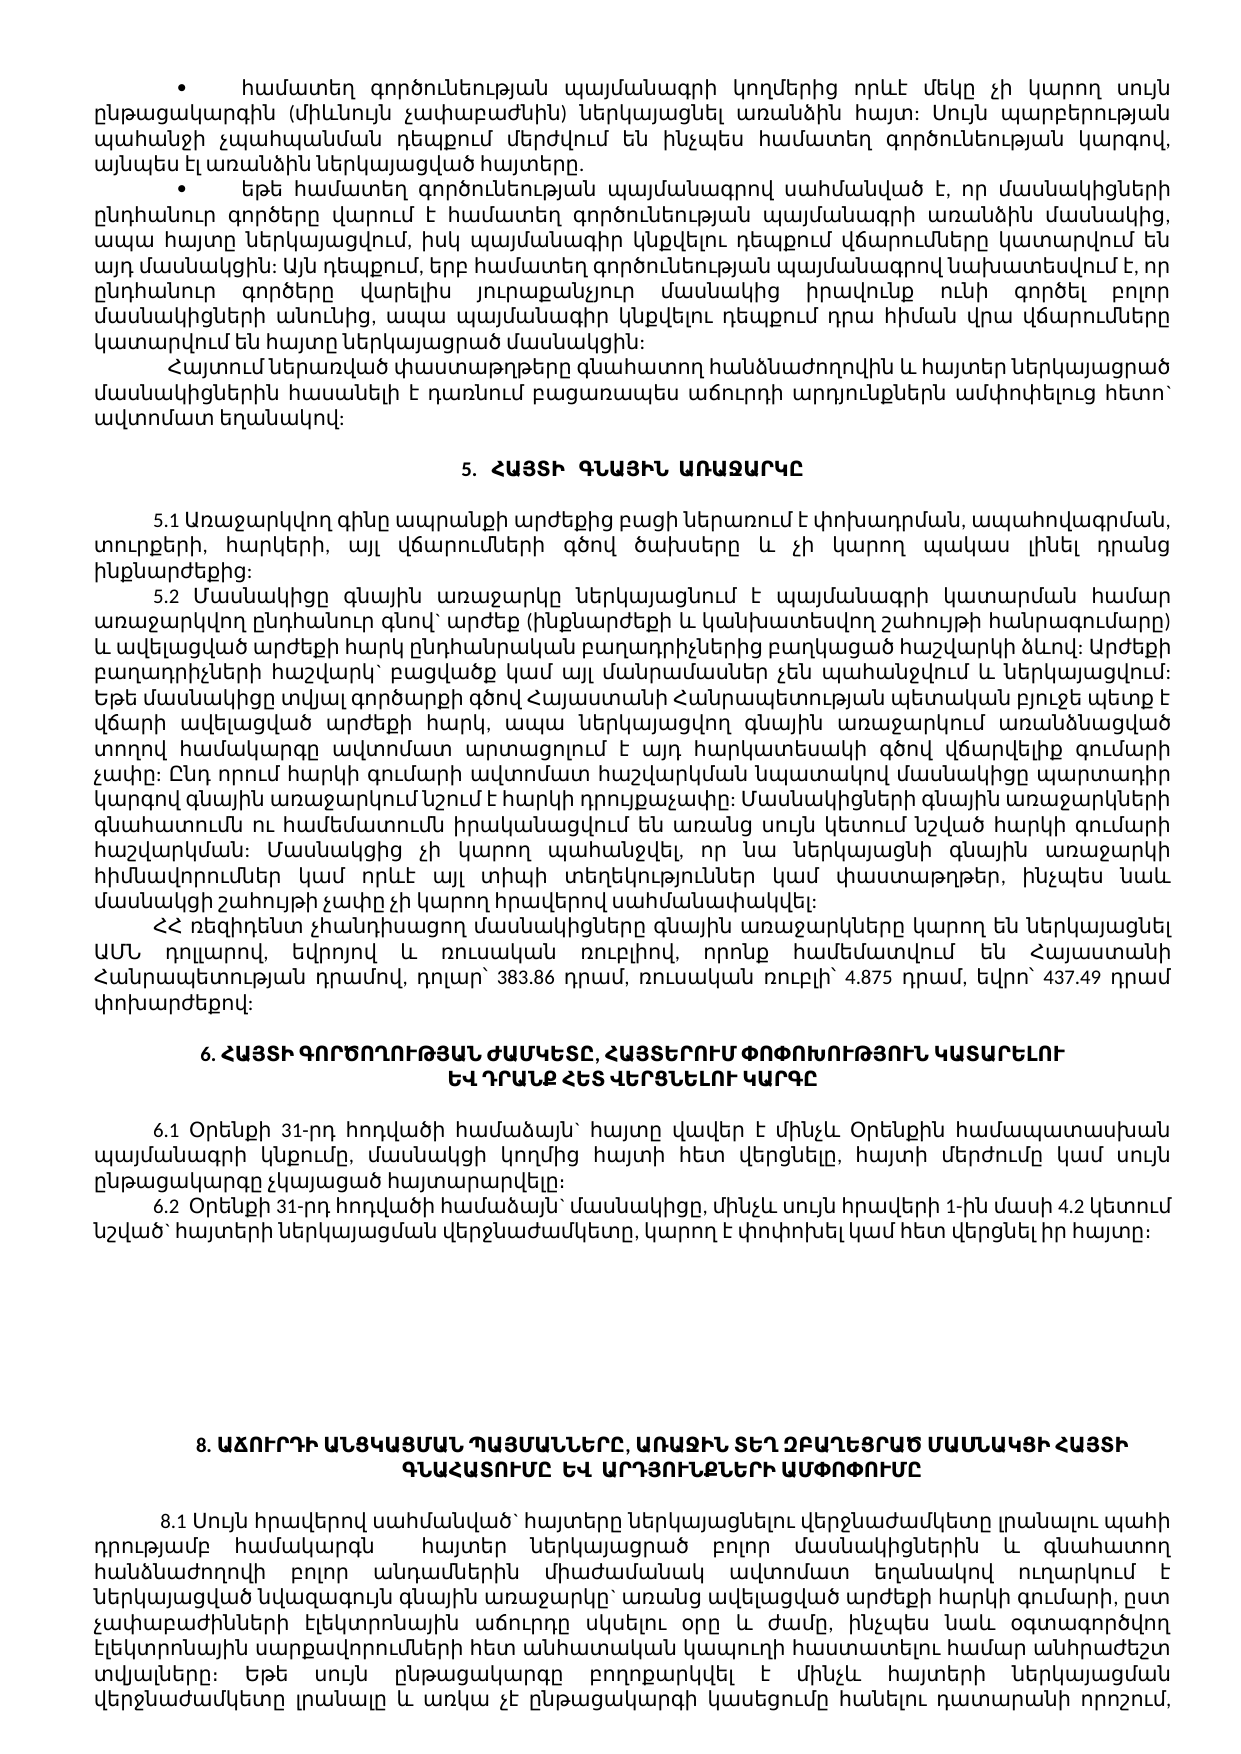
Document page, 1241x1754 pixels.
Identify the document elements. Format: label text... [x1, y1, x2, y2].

list եթե համատեղ գործունեության պայմանագրով սահմանված է, որ մասնակիցների ընդհանուր գործերը վարում է համատեղ գործունեության պայմանագրի առանձին մասնակից, ապա հայտը ներկայացվում, իսկ պայմանագիր կնքվելու դեպքում վճարումները կատարվում են այդ մասնակցին: Այն դեպքում, երբ համատեղ գործունեության պայմանագրով նախատեսվում է, որ ընդհանուր գործերը վարելիս յուրաքանչյուր մասնակից իրավունք ունի գործել բոլոր մասնակիցների անունից, ապա պայմանագիր կնքվելու դեպքում դրա հիման վրա վճարումները կատարվում են հայտը ներկայացրած մասնակցին: [94, 177, 1171, 354]
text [94, 1508, 1171, 1712]
text 6.1 Օրենքի 31-րդ հոդվածի համաձայն` հայտը վավեր է մինչև Օրենքին համապատասխան պայմանագրի կնքումը, մասնակցի կողմից հայտի հետ վերցնելը, հայտի մերժումը կամ սույն ընթացակարգը չկայացած հայտարարվելը։ [94, 1117, 1171, 1193]
text 5.2 Մասնակիցը գնային առաջարկը ներկայացնում է պայմանագրի կատարման համար առաջարկվող ընդհանուր գնով` արժեք (ինքնարժեքի և կանխատեսվող շահույթի հանրագումարը) և ավելացված արժեքի հարկ ընդհանրական բաղադրիչներից բաղկացած հաշվարկի ձևով: Արժեքի բաղադրիչների հաշվարկ` բացվածք կամ այլ մանրամասներ չեն պահանջվում և ներկայացվում: Եթե մասնակիցը տվյալ գործարքի գծով Հայաստանի Հանրապետության պետական բյուջե պետք է վճարի ավելացված արժեքի հարկ, ապա ներկայացվող գնային առաջարկում առանձնացված տողով համակարգը ավտոմատ արտացոլում է այդ հարկատեսակի գծով վճարվելիք գումարի չափը: Ընդ որում հարկի գումարի ավտոմատ հաշվարկման նպատակով մասնակիցը պարտադիր կարգով գնային առաջարկում նշում է հարկի դրույքաչափը: Մասնակիցների գնային առաջարկների գնահատումն ու համեմատումն իրականացվում են առանց սույն կետում նշված հարկի գումարի հաշվարկման: Մասնակցից չի կարող պահանջվել, որ նա ներկայացնի գնային առաջարկի հիմնավորումներ կամ որևէ այլ տիպի տեղեկություններ կամ փաստաթղթեր, ինչպես նաև մասնակցի շահույթի չափը չի կարող հրավերով սահմանափակվել: [94, 583, 1171, 914]
text ԳՆԱՀԱՏՈՒՄԸ ԵՎ ԱՐԴՅՈՒՆՔՆԵՐԻ ԱՄՓՈՓՈՒՄԸ [94, 1457, 1171, 1483]
text 6. ՀԱՅՏԻ ԳՈՐԾՈՂՈՒԹՅԱՆ ԺԱՄԿԵՏԸ, ՀԱՅՏԵՐՈՒՄ ՓՈՓՈԽՈՒԹՅՈՒՆ ԿԱՏԱՐԵԼՈՒ [94, 1041, 1171, 1066]
text 6.2 Օրենքի 31-րդ հոդվածի համաձայն` մասնակիցը, մինչև սույն հրավերի 1-ին մասի 4.2 կետում նշված` հայտերի ներկայացման վերջնաժամկետը, կարող է փոփոխել կամ հետ վերցնել իր հայտը։ [94, 1193, 1171, 1244]
list համատեղ գործունեության պայմանագրի կողմերից որևէ մեկը չի կարող սույն ընթացակարգին (միևնույն չափաբաժնին) ներկայացնել առանձին հայտ: Սույն պարբերության պահանջի չպահպանման դեպքում մերժվում են ինչպես համատեղ գործունեության կարգով, այնպես էլ առանձին ներկայացված հայտերը. [94, 75, 1171, 177]
text ԵՎ ԴՐԱՆՔ ՀԵՏ ՎԵՐՑՆԵԼՈՒ ԿԱՐԳԸ [94, 1066, 1171, 1092]
text 8. ԱՃՈՒՐԴԻ ԱՆՑԿԱՑՄԱՆ ՊԱՅՄԱՆՆԵՐԸ, ԱՌԱՋԻՆ ՏԵՂ ԶԲԱՂԵՑՐԱԾ ՄԱՍՆԱԿՑԻ ՀԱՅՏԻ [94, 1432, 1171, 1457]
text Հայտում ներառված փաստաթղթերը գնահատող հանձնաժողովին և հայտեր ներկայացրած մասնակիցներին հասանելի է դառնում բացառապես աճուրդի արդյունքներն ամփոփելուց հետո` ավտոմատ եղանակով: [94, 354, 1171, 431]
text ՀՀ ռեզիդենտ չհանդիսացող մասնակիցները գնային առաջարկները կարող են ներկայացնել ԱՄՆ դոլլարով, եվրոյով և ռուսական ռուբլիով, որոնք համեմատվում են Հայաստանի Հանրապետության դրամով, դոլար՝ 383.86 դրամ, ռուսական ռուբլի՝ 4.875 դրամ, եվրո՝ 437.49 դրամ փոխարժեքով: [94, 914, 1171, 1015]
text 5. ՀԱՅՏԻ ԳՆԱՅԻՆ ԱՌԱՋԱՐԿԸ [94, 456, 1171, 482]
text 5.1 Առաջարկվող գինը ապրանքի արժեքից բացի ներառում է փոխադրման, ապահովագրման, տուրքերի, հարկերի, այլ վճարումների գծով ծախսերը և չի կարող պակաս լինել դրանց ինքնարժեքից: [94, 507, 1171, 583]
